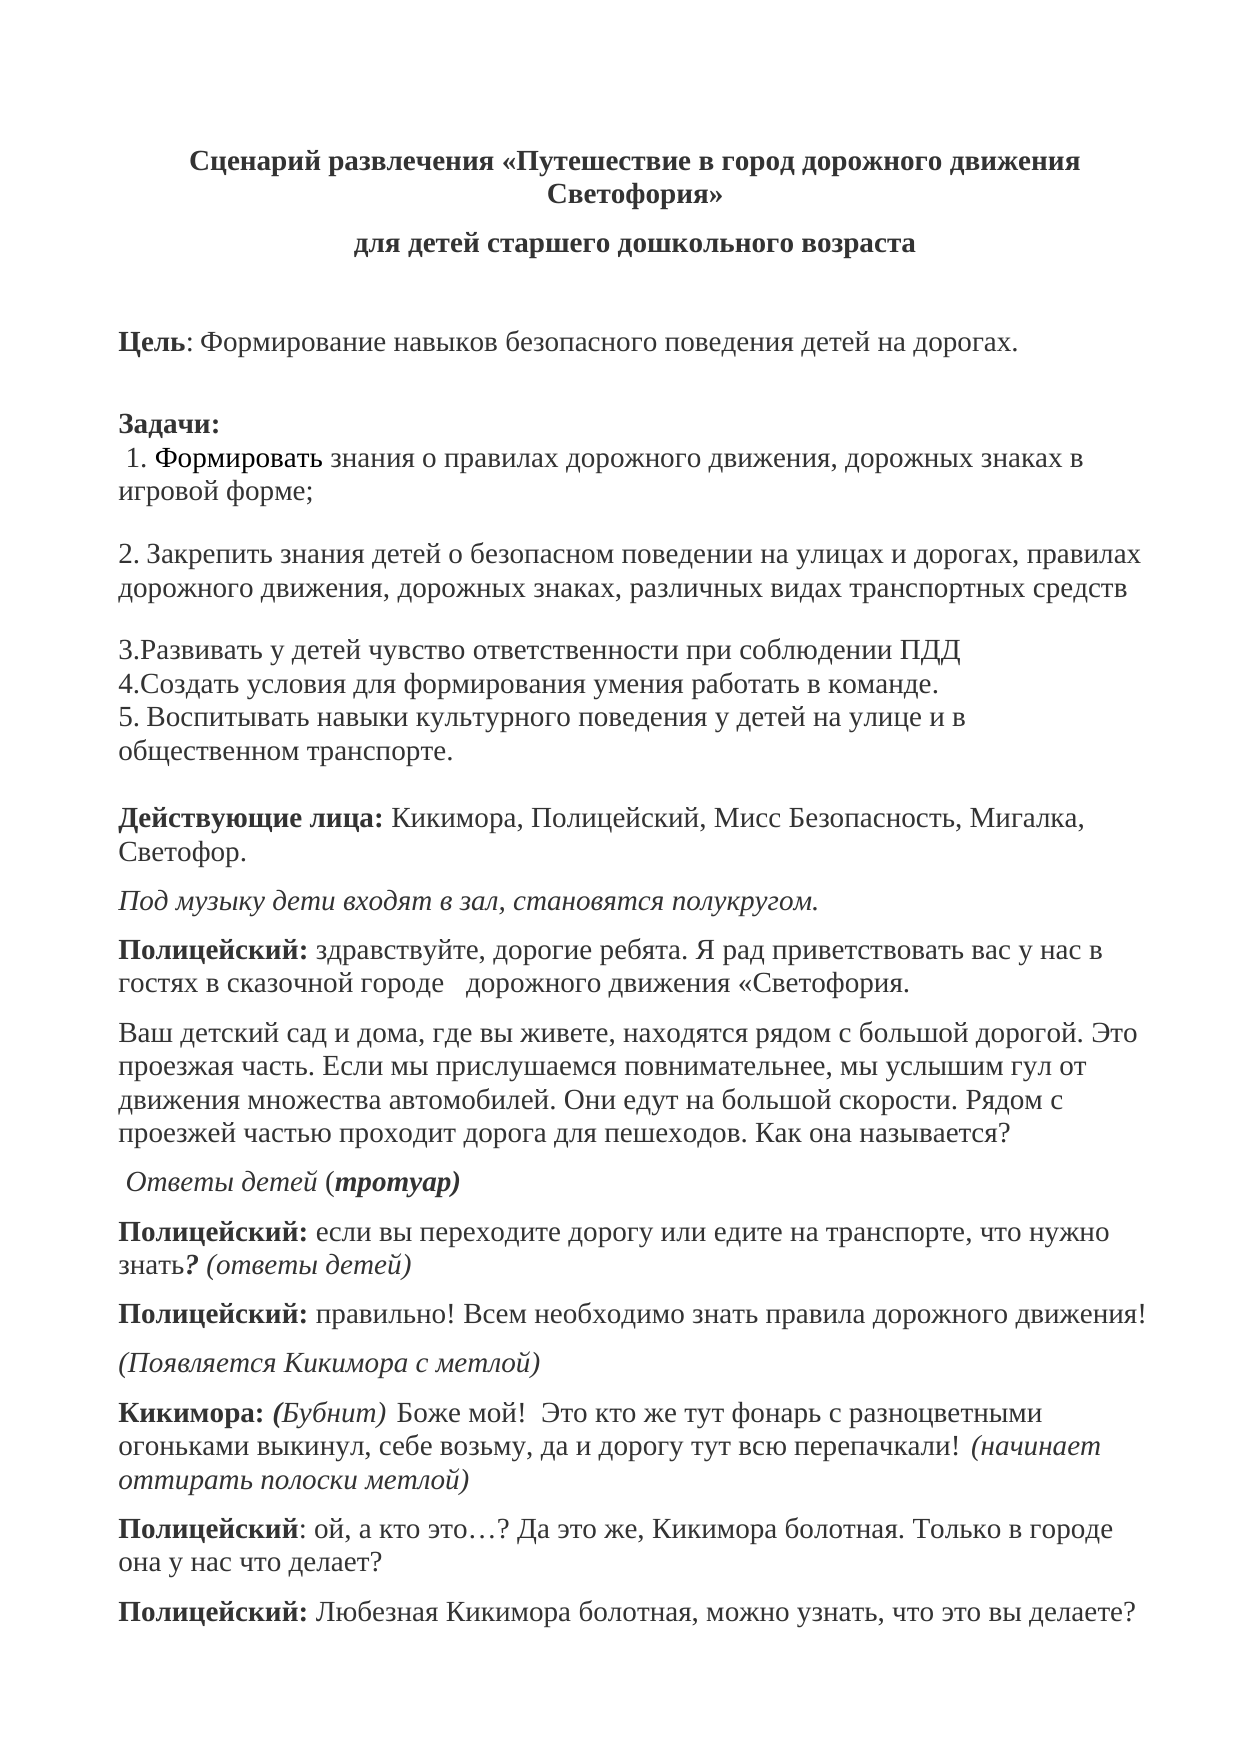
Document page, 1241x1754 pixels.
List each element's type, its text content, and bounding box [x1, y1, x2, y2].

text 3.Развивать у детей чувство ответственности при соблюдении ПДД [118, 632, 1152, 666]
text Полицейский: если вы переходите дорогу или едите на транспорте, что нужно знать? (ответы детей) [118, 1214, 1152, 1281]
text 2. Закрепить знания детей о безопасном поведении на улицах и дорогах, правилах дорожного движения, дорожных знаках, различных видах транспортных средств [118, 536, 1152, 603]
text Задачи: [118, 406, 1152, 440]
text Полицейский: Любезная Кикимора болотная, можно узнать, что это вы делаете? [118, 1594, 1152, 1627]
text Цель: Формирование навыков безопасного поведения детей на дорогах. [118, 324, 1152, 357]
text Действующие лица: Кикимора, Полицейский, Мисс Безопасность, Мигалка, Светофор. [118, 800, 1152, 867]
text 1. Формировать знания о правилах дорожного движения, дорожных знаках в игровой форме; [118, 440, 1152, 507]
text Сценарий развлечения «Путешествие в город дорожного движения Светофория» [118, 143, 1152, 210]
text Под музыку дети входят в зал, становятся полукругом. [118, 883, 1152, 916]
text (Появляется Кикимора с метлой) [118, 1346, 1152, 1379]
text Полицейский: здравствуйте, дорогие ребята. Я рад приветствовать вас у нас в гостях в сказочной городе дорожного движения «Светофория. [118, 932, 1152, 999]
text Полицейский: правильно! Всем необходимо знать правила дорожного движения! [118, 1296, 1152, 1330]
text Ваш детский сад и дома, где вы живете, находятся рядом с большой дорогой. Это проезжая часть. Если мы прислушаемся повнимательнее, мы услышим гул от движения множества автомобилей. Они едут на большой скорости. Рядом с проезжей частью проходит дорога для пешеходов. Как она называется? [118, 1015, 1152, 1149]
text Ответы детей (тротуар) [118, 1164, 1152, 1198]
text 5. Воспитывать навыки культурного поведения у детей на улице и в общественном транспорте. [118, 699, 1152, 767]
text Кикимора: (Бубнит) Боже мой! Это кто же тут фонарь с разноцветными огоньками выкинул, себе возьму, да и дорогу тут всю перепачкали! (начинает оттирать полоски метлой) [118, 1395, 1152, 1495]
text для детей старшего дошкольного возраста [118, 225, 1152, 259]
text 4.Создать условия для формирования умения работать в команде. [118, 666, 1152, 699]
text Полицейский: ой, а кто это…? Да это же, Кикимора болотная. Только в городе она у нас что делает? [118, 1511, 1152, 1578]
